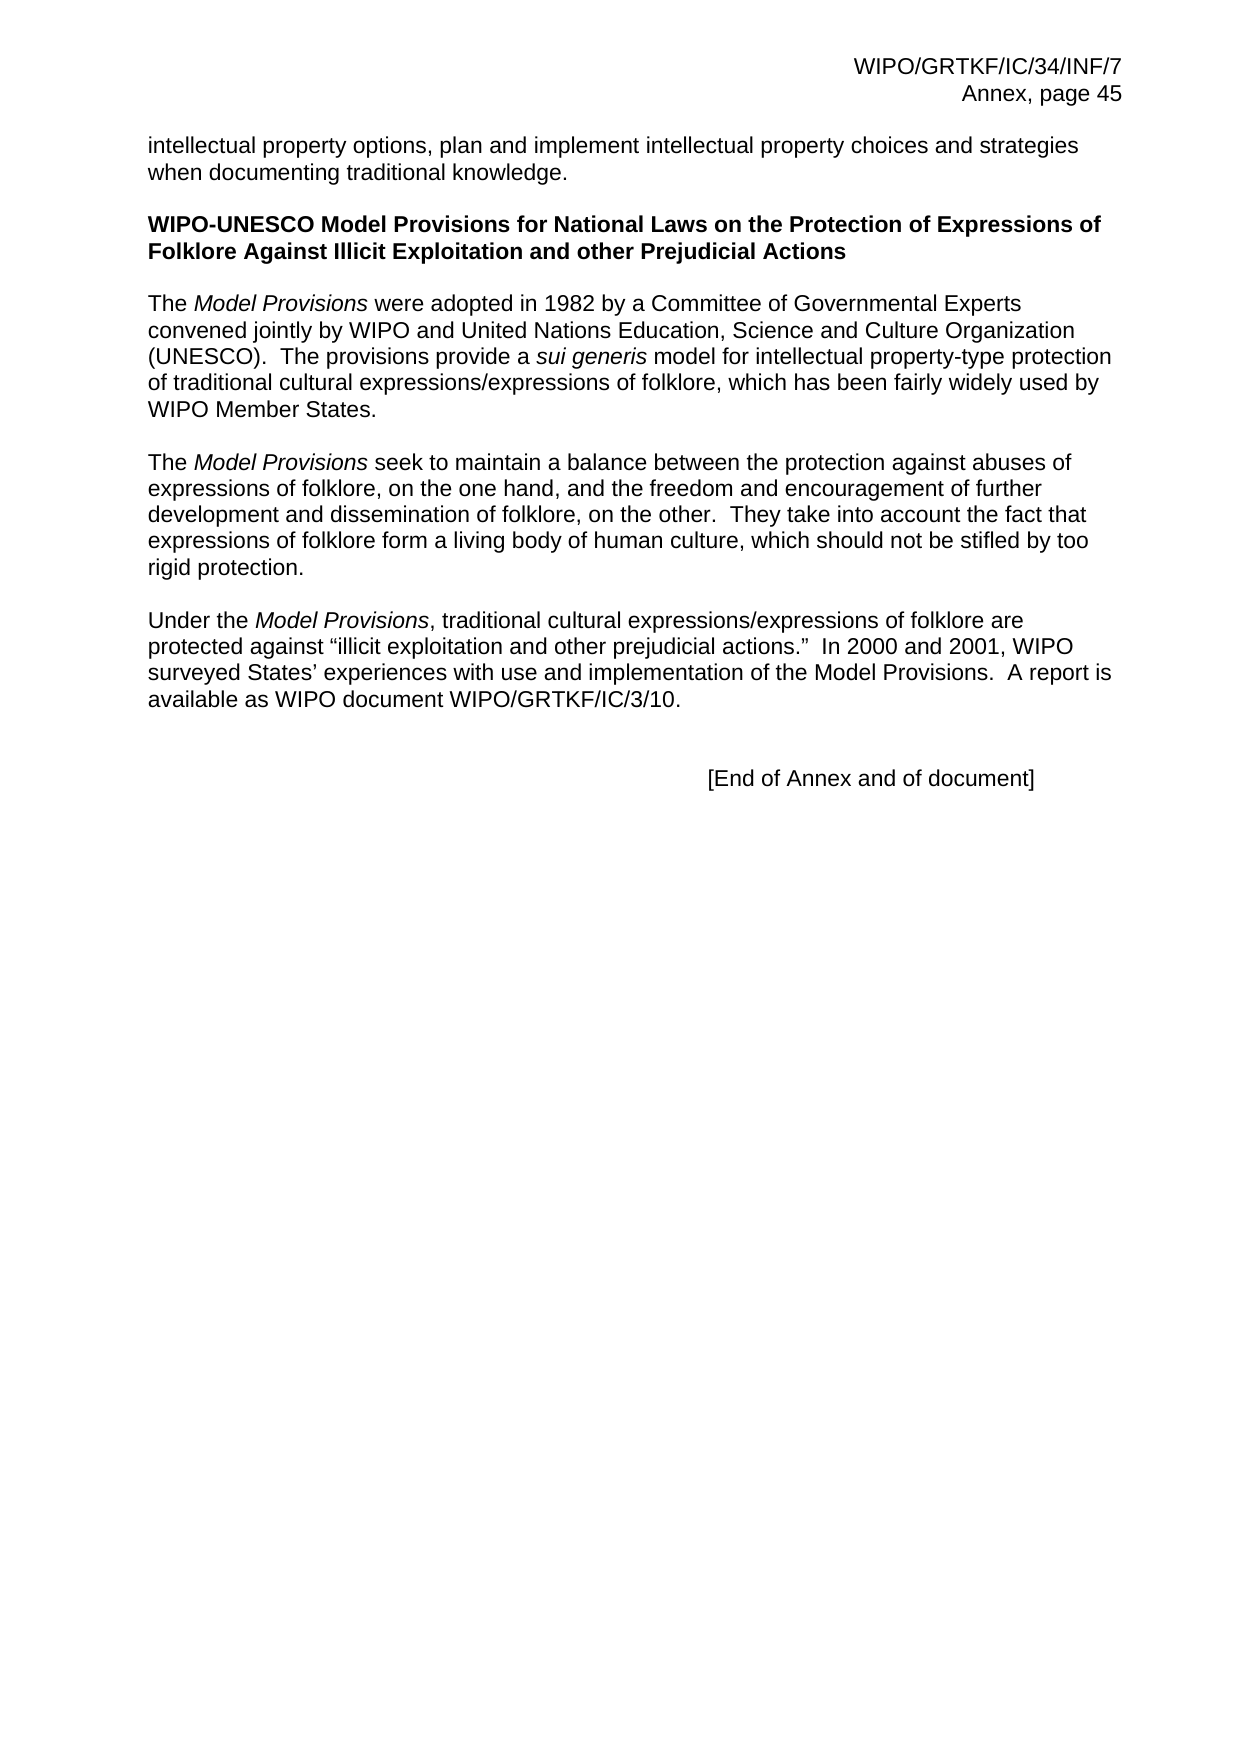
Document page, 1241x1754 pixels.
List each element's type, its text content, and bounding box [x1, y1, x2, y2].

text The Model Provisions seek to maintain a balance between the protection against abuses of expressions of folklore, on the one hand, and the freedom and encouragement of further development and dissemination of folklore, on the other. They take into account the fact that expressions of folklore form a living body of human culture, which should not be stifled by too rigid protection. [148, 448, 1122, 580]
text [148, 132, 1122, 185]
text [End of Annex and of document] [620, 765, 1122, 792]
text WIPO-UNESCO Model Provisions for National Laws on the Protection of Expressions of Folklore Against Illicit Exploitation and other Prejudicial Actions [148, 211, 1122, 264]
text The Model Provisions were adopted in 1982 by a Committee of Governmental Experts convened jointly by WIPO and United Nations Education, Science and Culture Organization (UNESCO). The provisions provide a sui generis model for intellectual property-type protection of traditional cultural expressions/expressions of folklore, which has been fairly widely used by WIPO Member States. [148, 290, 1122, 422]
text Under the Model Provisions, traditional cultural expressions/expressions of folklore are protected against “illicit exploitation and other prejudicial actions.” In 2000 and 2001, WIPO surveyed States’ experiences with use and implementation of the Model Provisions. A report is available as WIPO document WIPO/GRTKF/IC/3/10. [148, 607, 1122, 712]
